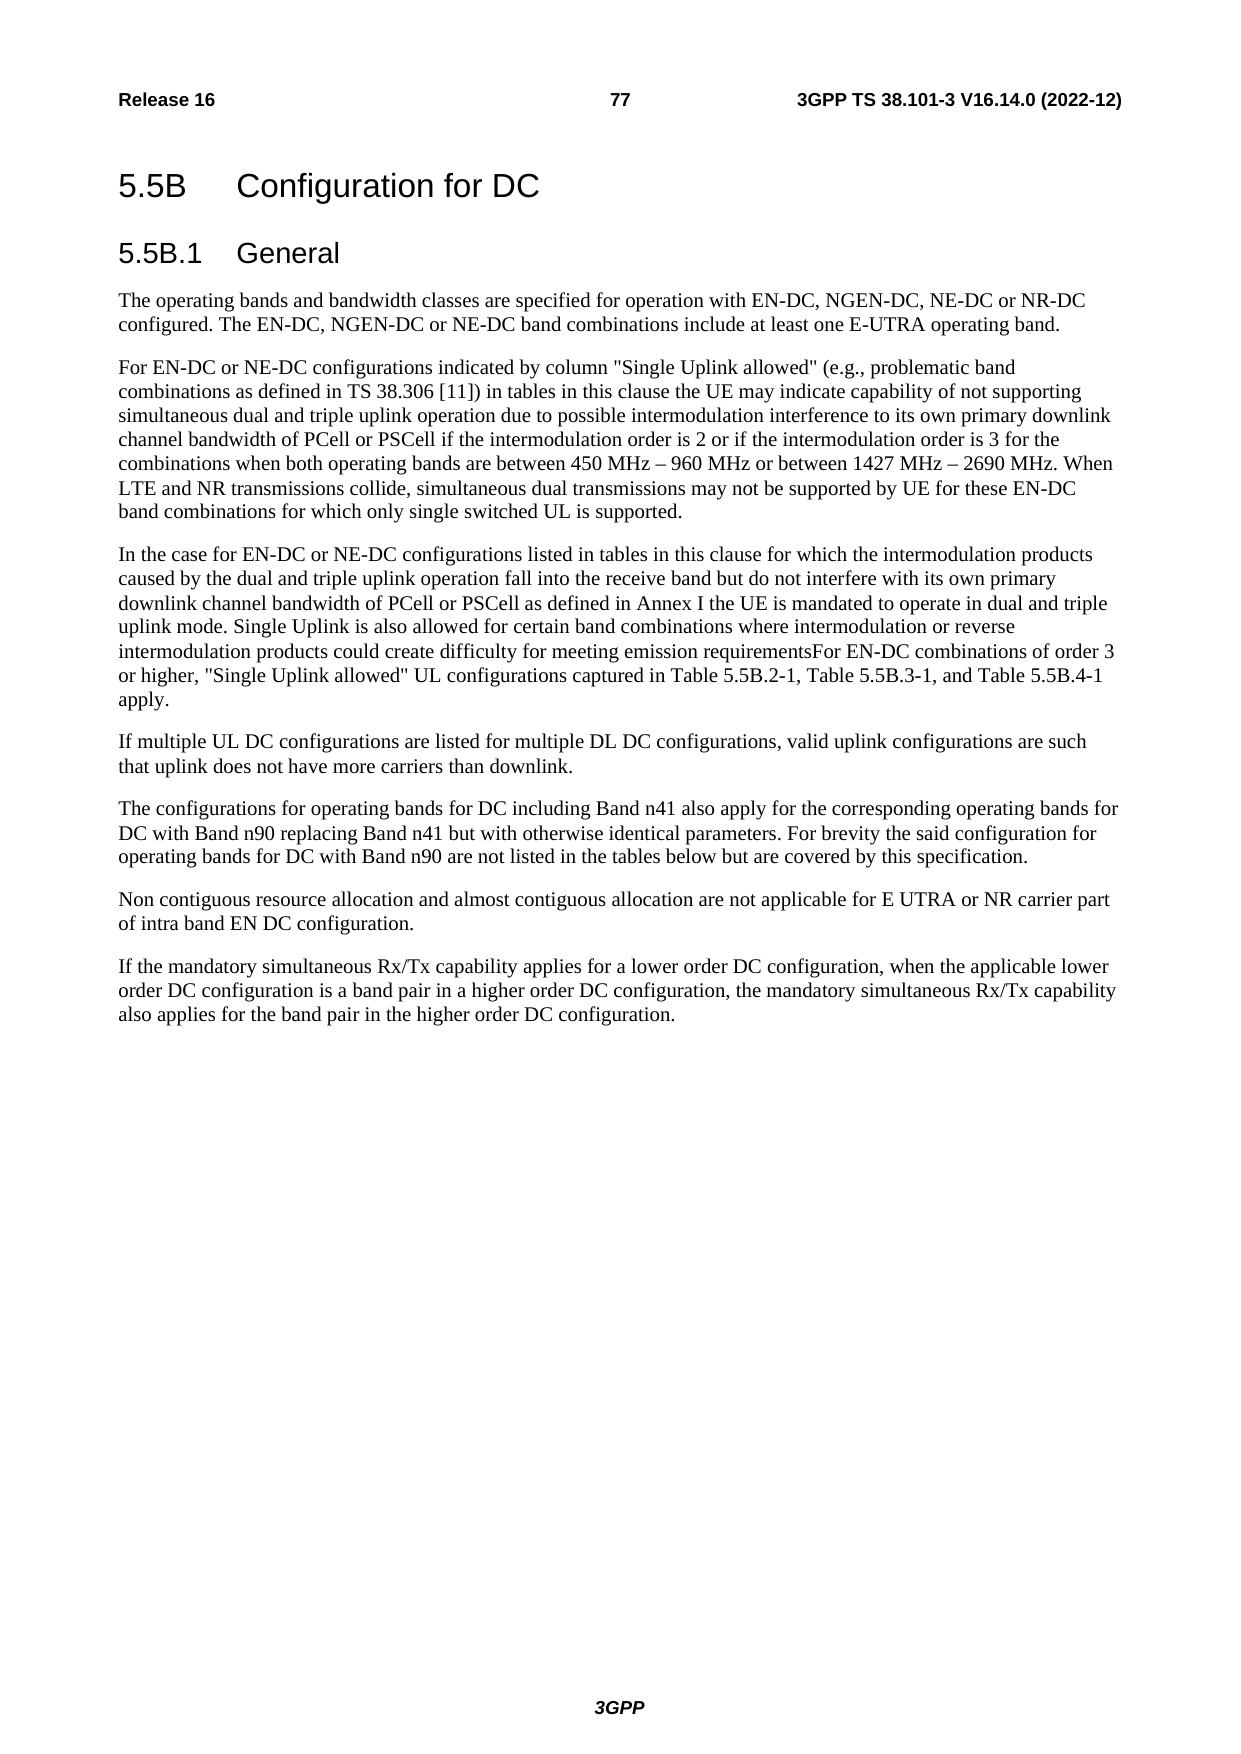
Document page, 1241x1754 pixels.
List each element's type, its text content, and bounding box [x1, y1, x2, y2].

text If the mandatory simultaneous Rx/Tx capability applies for a lower order DC configuration, when the applicable lower order DC configuration is a band pair in a higher order DC configuration, the mandatory simultaneous Rx/Tx capability also applies for the band pair in the higher order DC configuration. [118, 954, 1122, 1026]
text In the case for EN-DC or NE-DC configurations listed in tables in this clause for which the intermodulation products caused by the dual and triple uplink operation fall into the receive band but do not interfere with its own primary downlink channel bandwidth of PCell or PSCell as defined in Annex I the UE is mandated to operate in dual and triple uplink mode. Single Uplink is also allowed for certain band combinations where intermodulation or reverse intermodulation products could create difficulty for meeting emission requirementsFor EN-DC combinations of order 3 or higher, "Single Uplink allowed" UL configurations captured in Table 5.5B.2-1, Table 5.5B.3-1, and Table 5.5B.4-1 apply. [118, 542, 1122, 711]
subtitle 5.5B.1 General [118, 236, 1122, 269]
text Non contiguous resource allocation and almost contiguous allocation are not applicable for E UTRA or NR carrier part of intra band EN DC configuration. [118, 887, 1122, 935]
text For EN-DC or NE-DC configurations indicated by column "Single Uplink allowed" (e.g., problematic band combinations as defined in TS 38.306 [11]) in tables in this clause the UE may indicate capability of not supporting simultaneous dual and triple uplink operation due to possible intermodulation interference to its own primary downlink channel bandwidth of PCell or PSCell if the intermodulation order is 2 or if the intermodulation order is 3 for the combinations when both operating bands are between 450 MHz – 960 MHz or between 1427 MHz – 2690 MHz. When LTE and NR transmissions collide, simultaneous dual transmissions may not be supported by UE for these EN-DC band combinations for which only single switched UL is supported. [118, 355, 1122, 523]
text The configurations for operating bands for DC including Band n41 also apply for the corresponding operating bands for DC with Band n90 replacing Band n41 but with otherwise identical parameters. For brevity the said configuration for operating bands for DC with Band n90 are not listed in the tables below but are covered by this specification. [118, 796, 1122, 868]
subtitle 5.5B Configuration for DC [118, 166, 1122, 205]
text The operating bands and bandwidth classes are specified for operation with EN-DC, NGEN-DC, NE-DC or NR-DC configured. The EN-DC, NGEN-DC or NE-DC band combinations include at least one E-UTRA operating band. [118, 288, 1122, 336]
text If multiple UL DC configurations are listed for multiple DL DC configurations, valid uplink configurations are such that uplink does not have more carriers than downlink. [118, 729, 1122, 778]
